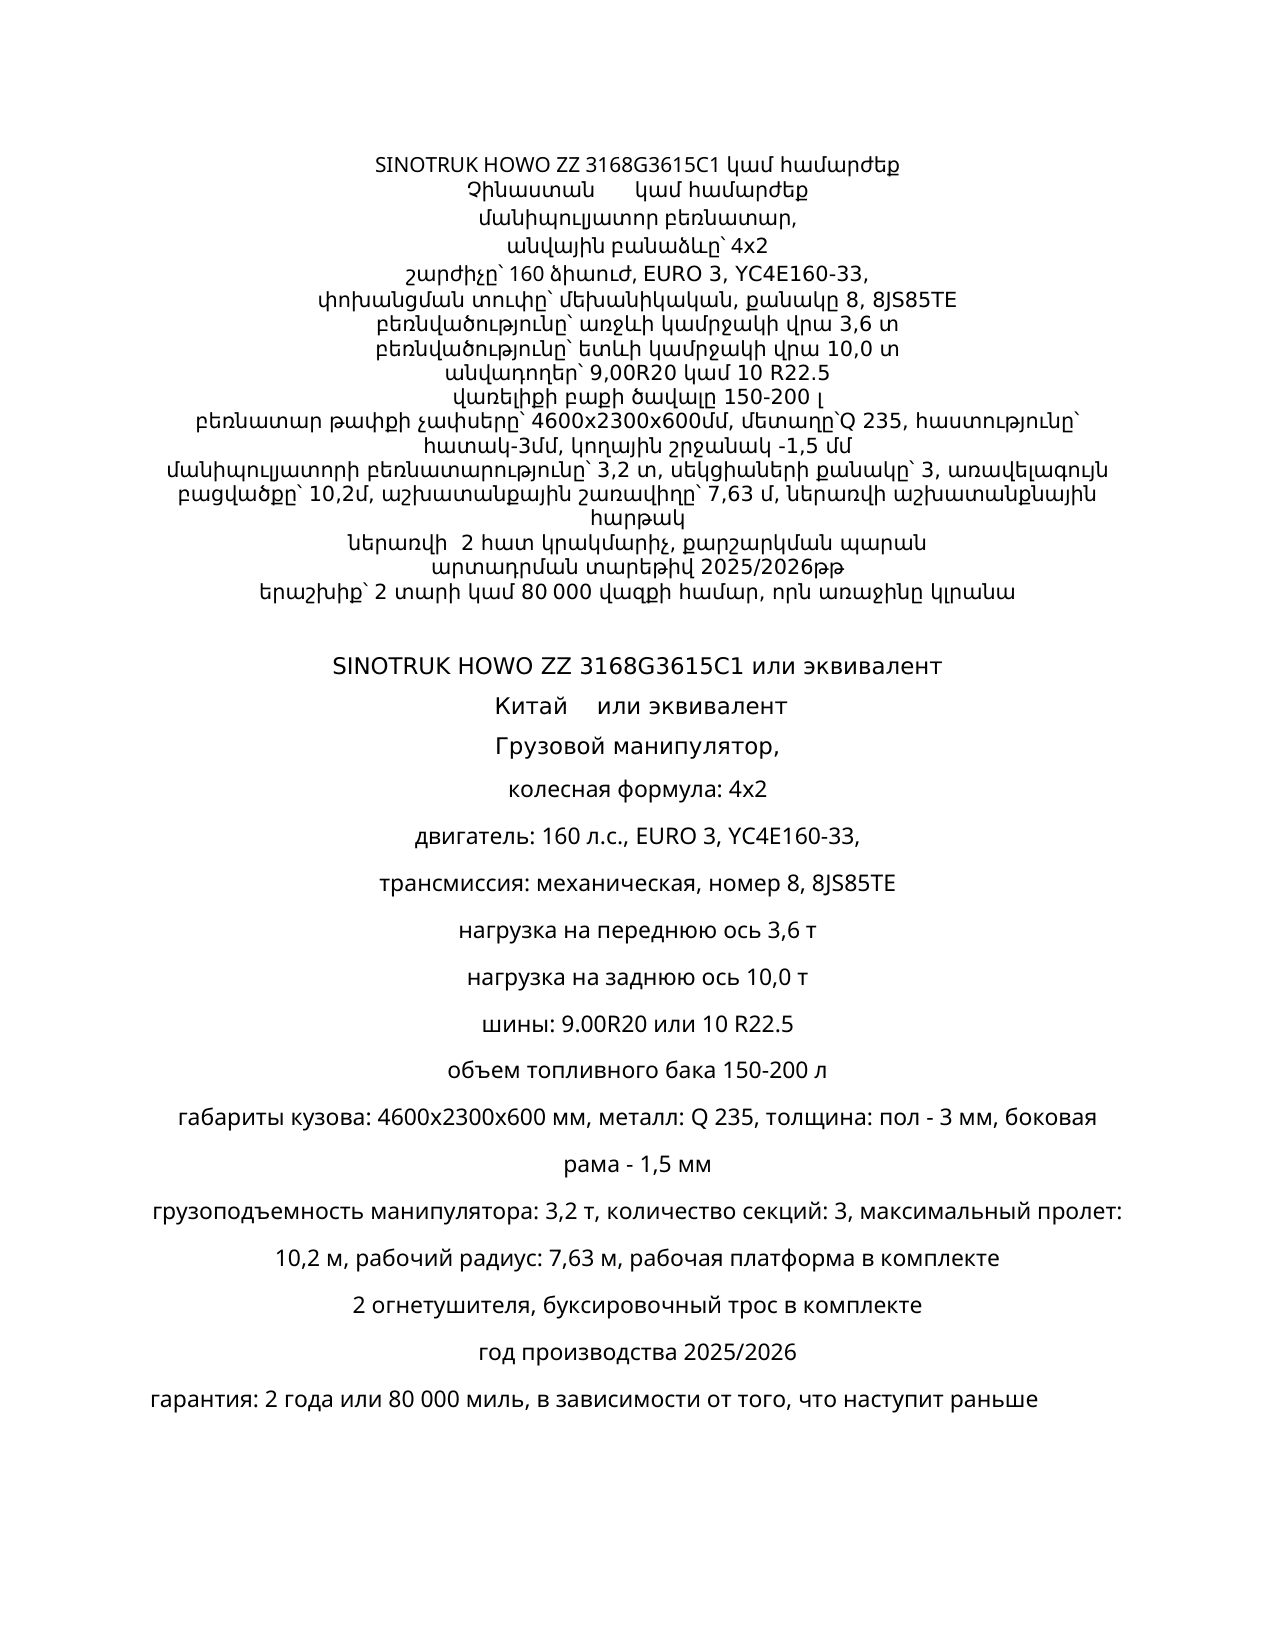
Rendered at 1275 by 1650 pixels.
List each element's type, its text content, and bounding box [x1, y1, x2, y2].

text անվային բանաձևը՝ 4x2 [150, 231, 1125, 259]
text нагрузка на заднюю ось 10,0 т [150, 961, 1125, 992]
text нагрузка на переднюю ось 3,6 т [150, 914, 1125, 945]
text բեռնվածությունը՝ ետևի կամրջակի վրա 10,0 տ [150, 337, 1125, 361]
text объем топливного бака 150-200 л [150, 1054, 1125, 1086]
text грузоподъемность манипулятора: 3,2 т, количество секций: 3, максимальный пролет: 10,2 м, рабочий радиус: 7,63 м, рабочая платформа в комплекте [150, 1195, 1125, 1273]
text մանիպուլյատոր բեռնատար, [150, 203, 1125, 231]
text гарантия: 2 года или 80 000 миль, в зависимости от того, что наступит раньше [150, 1383, 1125, 1414]
text բեռնվածությունը՝ առջևի կամրջակի վրա 3,6 տ [150, 312, 1125, 337]
text մանիպուլյատորի բեռնատարությունը՝ 3,2 տ, սեկցիաների քանակը՝ 3, առավելագույն բացվածքը՝ 10,2մ, աշխատանքային շառավիղը՝ 7,63 մ, ներառվի աշխատանքնային հարթակ [150, 458, 1125, 531]
text բեռնատար թափքի չափսերը՝ 4600x2300x600մմ, մետաղը՝Q 235, հաստությունը՝ հատակ-3մմ, կողային շրջանակ -1,5 մմ [150, 409, 1125, 458]
text год производства 2025/2026 [150, 1336, 1125, 1367]
text 2 огнетушителя, буксировочный трос в комплекте [150, 1289, 1125, 1320]
text шины: 9.00R20 или 10 R22.5 [150, 1008, 1125, 1039]
text արտադրման տարեթիվ 2025/2026թթ [150, 555, 1125, 579]
text Китай или эквивалент [150, 693, 1125, 720]
text Грузовой манипулятор, [150, 733, 1125, 760]
text վառելիքի բաքի ծավալը 150-200 լ [150, 385, 1125, 409]
text անվադողեր՝ 9,00R20 կամ 10 R22.5 [150, 361, 1125, 385]
text ներառվի 2 հատ կրակմարիչ, քարշարկման պարան [150, 531, 1125, 555]
text Չինաստան կամ համարժեք [150, 178, 1125, 203]
text շարժիչը՝ 160 ձիաուժ, EURO 3, YC4E160-33, [150, 259, 1125, 288]
text երաշխիք՝ 2 տարի կամ 80 000 վազքի համար, որն առաջինը կլրանա [150, 579, 1125, 605]
text փոխանցման տուփը՝ մեխանիկական, քանակը 8, 8JS85TE [150, 288, 1125, 312]
text SINOTRUK HOWO ZZ 3168G3615C1 կամ համարժեք [150, 150, 1125, 178]
text колесная формула: 4x2 [150, 773, 1125, 804]
text трансмиссия: механическая, номер 8, 8JS85TE [150, 867, 1125, 898]
text SINOTRUK HOWO ZZ 3168G3615C1 или эквивалент [150, 653, 1125, 680]
text габариты кузова: 4600x2300x600 мм, металл: Q 235, толщина: пол - 3 мм, боковая рама - 1,5 мм [150, 1101, 1125, 1179]
text двигатель: 160 л.с., EURO 3, YC4E160-33, [150, 820, 1125, 851]
